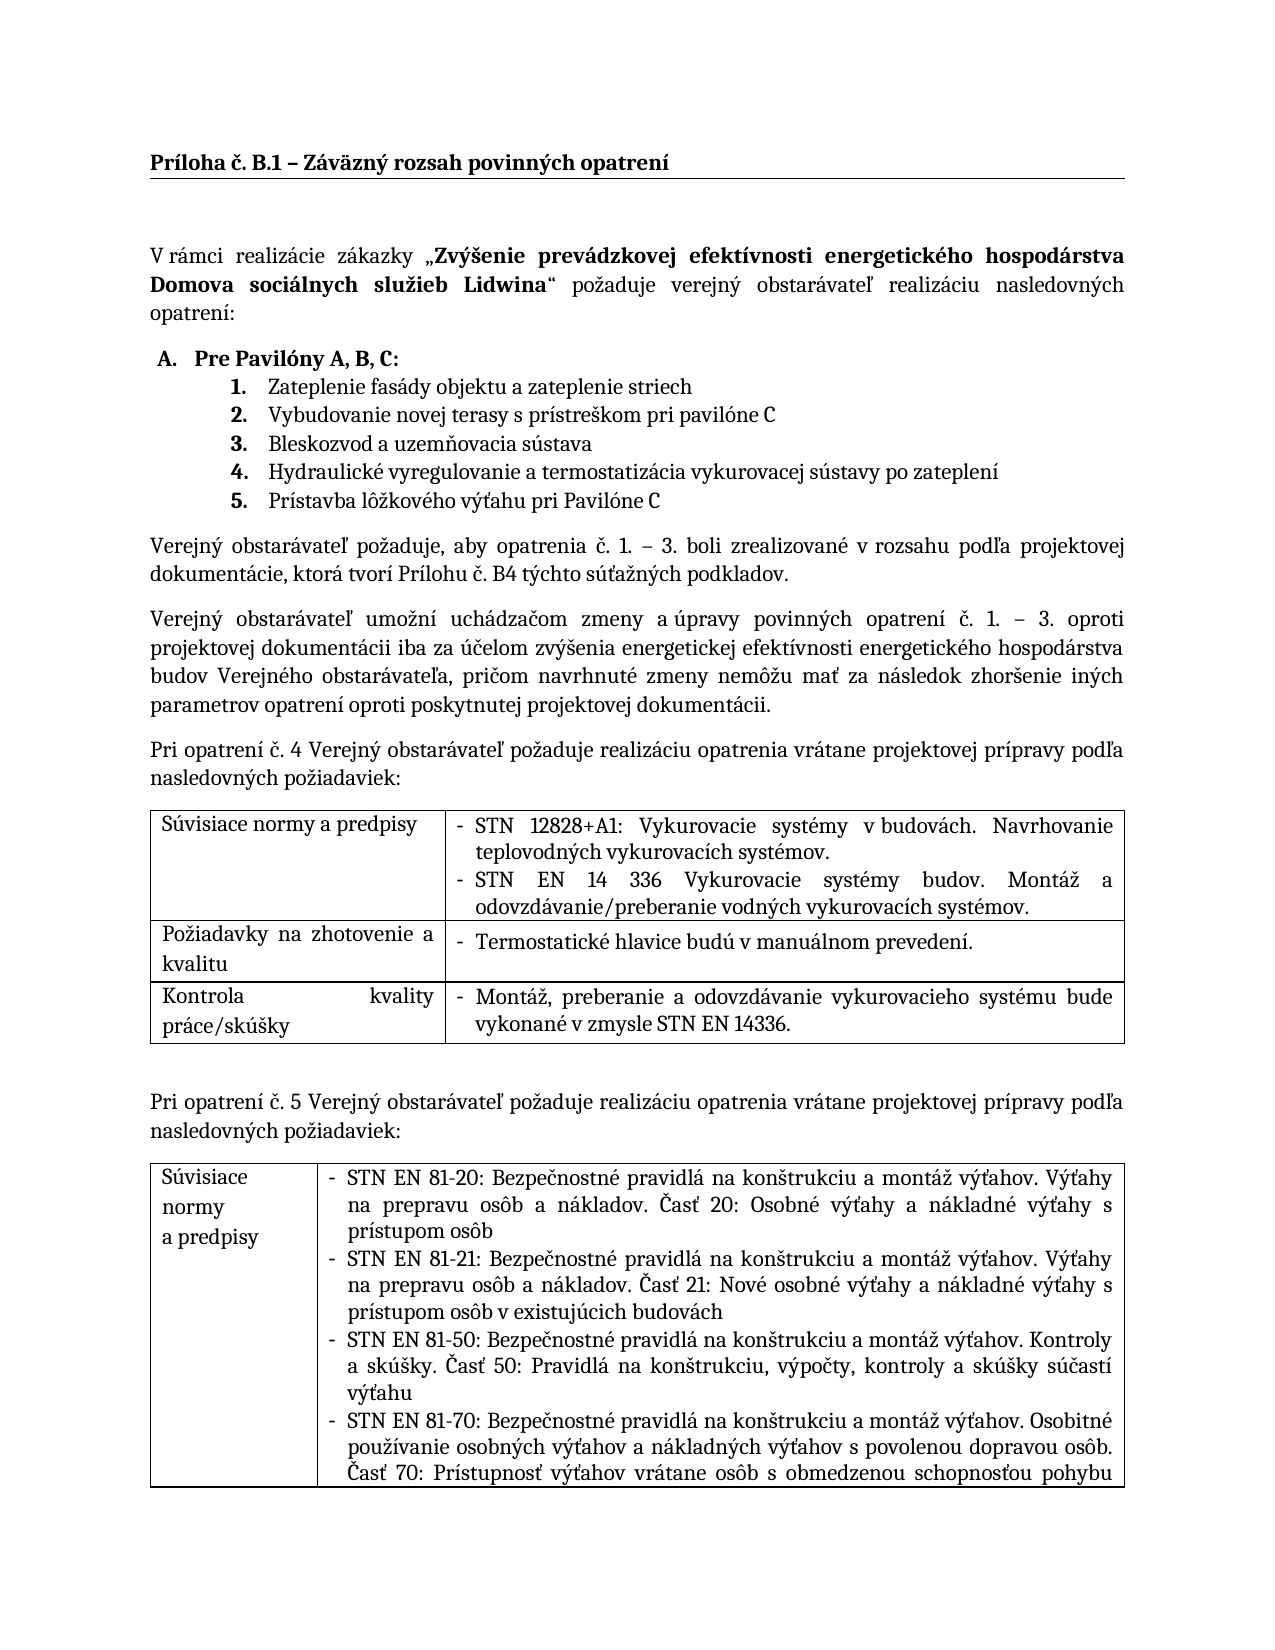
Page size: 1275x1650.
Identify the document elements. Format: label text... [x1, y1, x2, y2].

list Hydraulické vyregulovanie a termostatizácia vykurovacej sústavy po zateplení [231, 459, 1125, 485]
table_header Súvisiace normy a predpisy [151, 811, 445, 920]
list Prístavba lôžkového výťahu pri Pavilóne C [231, 487, 1125, 514]
list Bleskozvod a uzemňovacia sústava [231, 431, 1125, 457]
table_cell Termostatické hlavice budú v manuálnom prevedení. [446, 921, 1124, 981]
text Príloha č. B.1 – Záväzný rozsah povinných opatrení [150, 150, 1125, 178]
list Zateplenie fasády objektu a zateplenie striech [231, 374, 1125, 400]
table_cell Požiadavky na zhotovenie a kvalitu [151, 921, 445, 981]
list Pre Pavilóny A, B, C: [157, 345, 1125, 372]
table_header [318, 1164, 1124, 1486]
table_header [151, 1164, 317, 1486]
table_header STN 12828+A1: Vykurovacie systémy v budovách. Navrhovanie teplovodných vykurovacích systémov. STN EN 14 336 Vykurovacie systémy budov. Montáž a odovzdávanie/preberanie vodných vykurovacích systémov. [446, 811, 1124, 920]
table_cell Kontrola kvality práce/skúšky [151, 983, 445, 1043]
text Verejný obstarávateľ požaduje, aby opatrenia č. 1. – 3. boli zrealizované v rozsahu podľa projektovej dokumentácie, ktorá tvorí Prílohu č. B4 týchto súťažných podkladov. [150, 533, 1125, 587]
text V rámci realizácie zákazky „Zvýšenie prevádzkovej efektívnosti energetického hospodárstva Domova sociálnych služieb Lidwina“ požaduje verejný obstarávateľ realizáciu nasledovných opatrení: [150, 243, 1125, 327]
table_cell Montáž, preberanie a odovzdávanie vykurovacieho systému bude vykonané v zmysle STN EN 14336. [446, 983, 1124, 1043]
list Vybudovanie novej terasy s prístreškom pri pavilóne C [231, 402, 1125, 428]
text Pri opatrení č. 4 Verejný obstarávateľ požaduje realizáciu opatrenia vrátane projektovej prípravy podľa nasledovných požiadaviek: [150, 737, 1125, 791]
text Pri opatrení č. 5 Verejný obstarávateľ požaduje realizáciu opatrenia vrátane projektovej prípravy podľa nasledovných požiadaviek: [150, 1089, 1125, 1144]
text Verejný obstarávateľ umožní uchádzačom zmeny a úpravy povinných opatrení č. 1. – 3. oproti projektovej dokumentácii iba za účelom zvýšenia energetickej efektívnosti energetického hospodárstva budov Verejného obstarávateľa, pričom navrhnuté zmeny nemôžu mať za následok zhoršenie iných parametrov opatrení oproti poskytnutej projektovej dokumentácii. [150, 606, 1125, 718]
